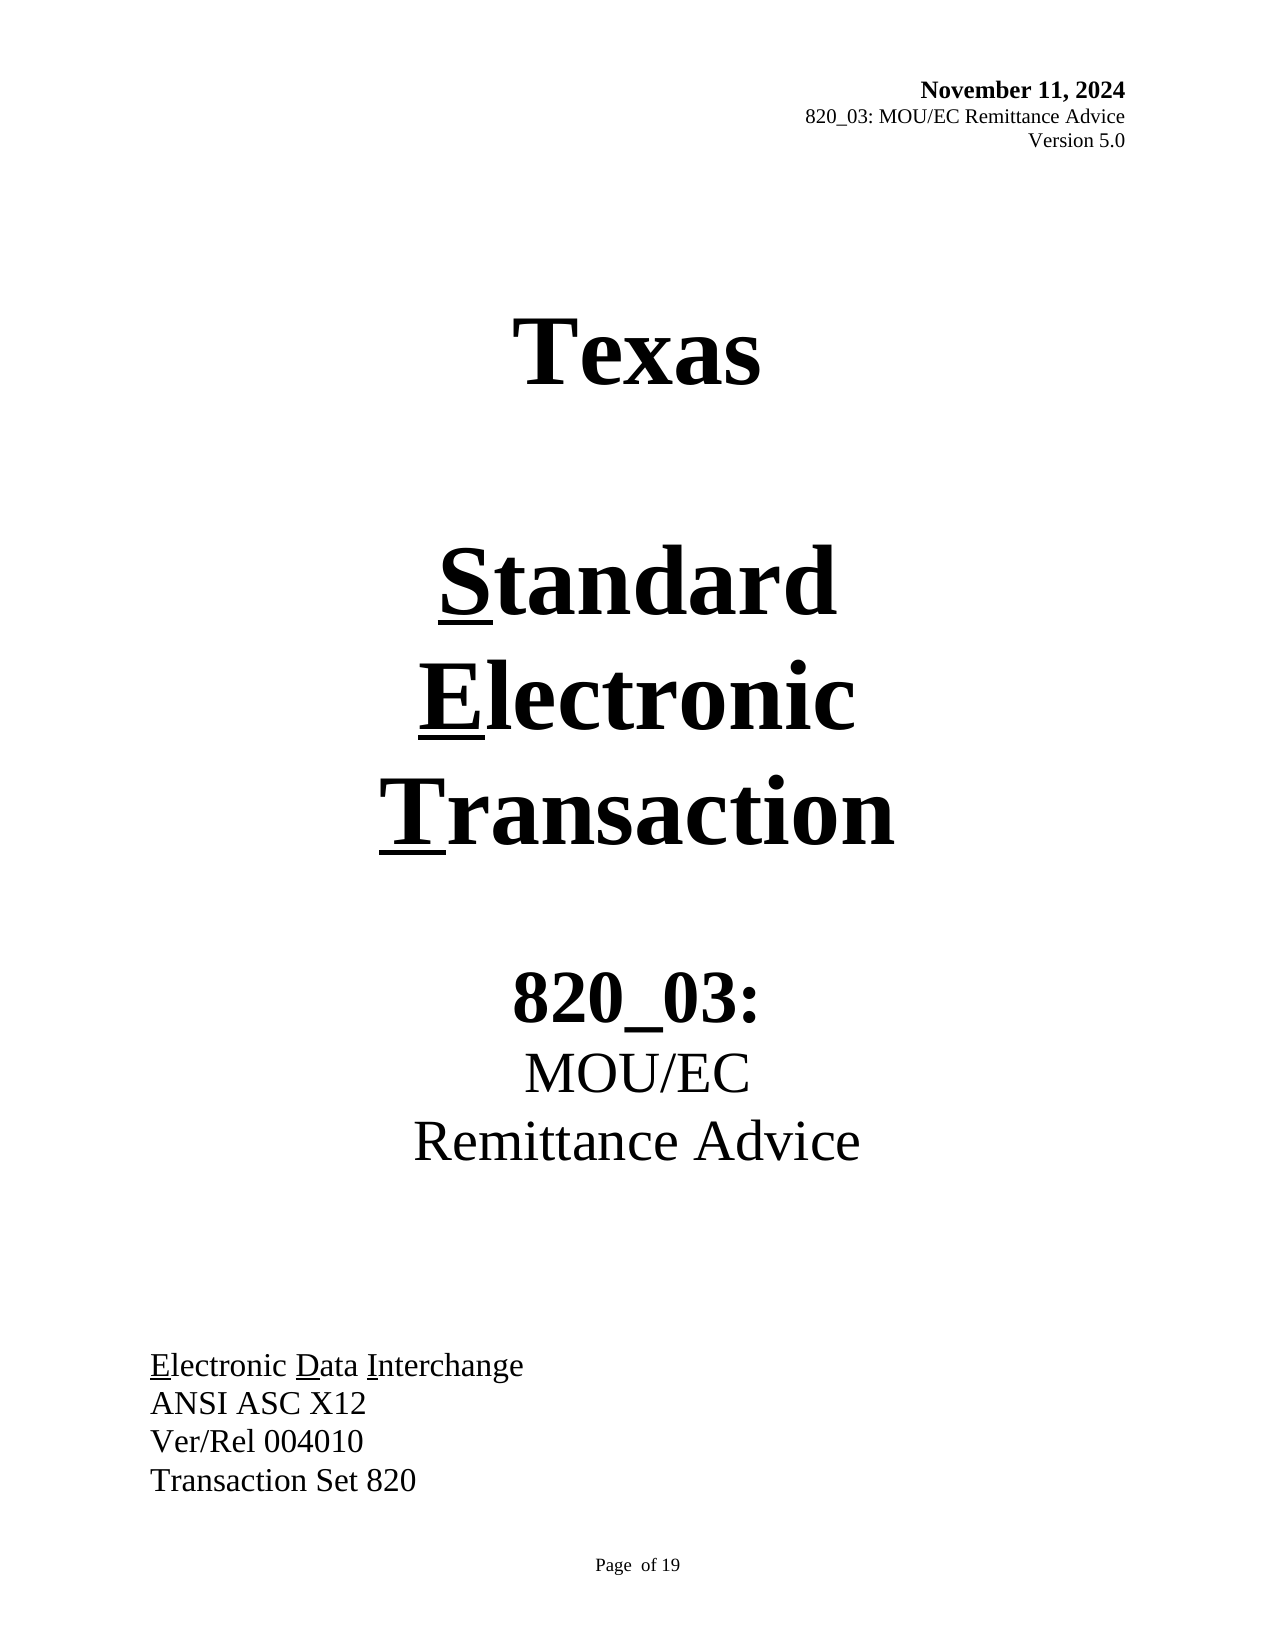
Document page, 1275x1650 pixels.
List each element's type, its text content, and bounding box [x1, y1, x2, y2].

text Transaction [150, 751, 1125, 866]
text Electronic Data Interchange [150, 1345, 1125, 1383]
text ANSI ASC X12 [150, 1383, 1125, 1422]
text Electronic [150, 636, 1125, 751]
text Texas [150, 291, 1125, 406]
text 820_03: [150, 952, 1125, 1038]
subtitle MOU/EC [150, 1038, 1125, 1105]
subtitle Remittance Advice [150, 1105, 1125, 1172]
text Standard [150, 521, 1125, 636]
text Transaction Set 820 [150, 1460, 1125, 1498]
text Ver/Rel 004010 [150, 1422, 1125, 1460]
